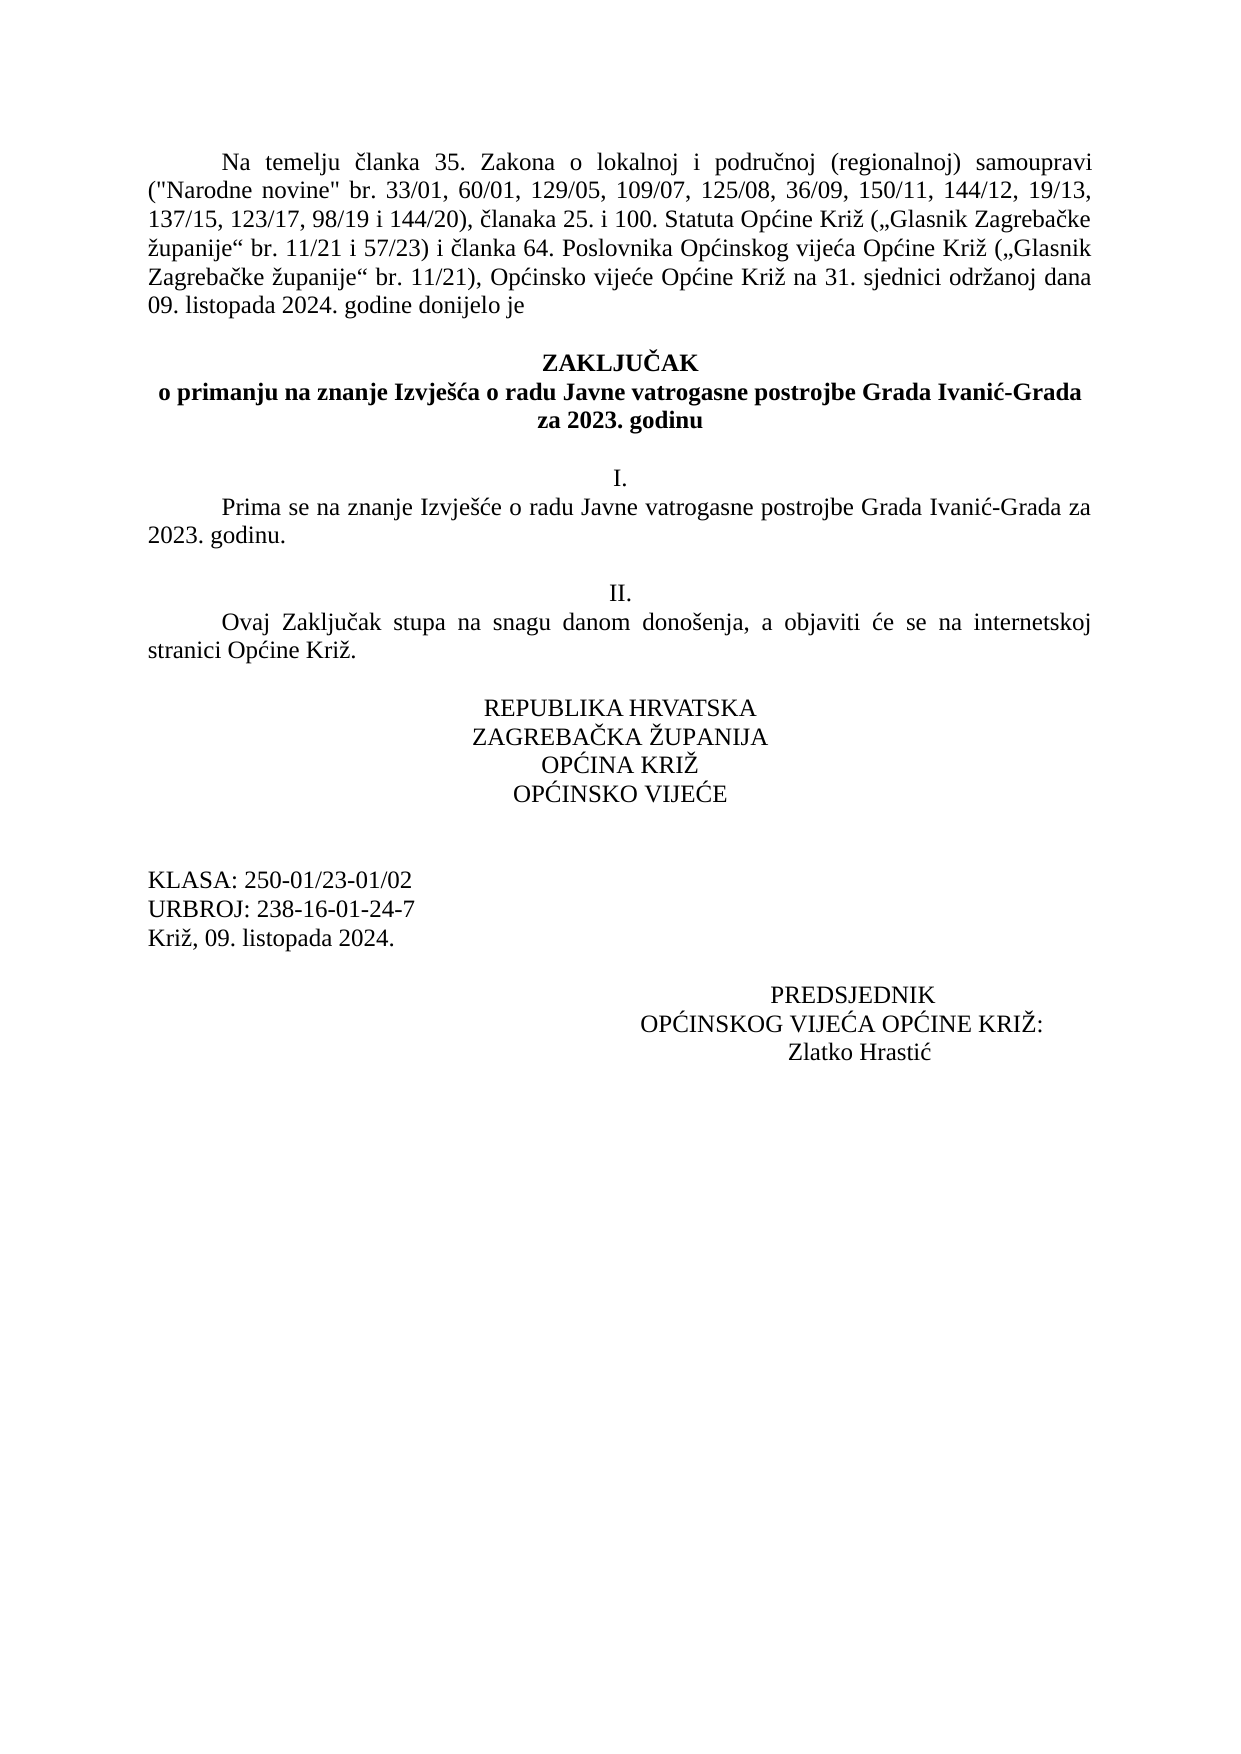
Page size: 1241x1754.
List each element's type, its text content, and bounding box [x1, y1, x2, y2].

text I. [148, 463, 1093, 492]
text PREDSJEDNIK [148, 980, 1093, 1009]
text Na temelju članka 35. Zakona o lokalnoj i područnoj (regionalnoj) samoupravi ("Narodne novine" br. 33/01, 60/01, 129/05, 109/07, 125/08, 36/09, 150/11, 144/12, 19/13, 137/15, 123/17, 98/19 i 144/20), članaka 25. i 100. Statuta Općine Križ („Glasnik Zagrebačke županije“ br. 11/21 i 57/23) i članka 64. Poslovnika Općinskog vijeća Općine Križ („Glasnik Zagrebačke županije“ br. 11/21), Općinsko vijeće Općine Križ na 31. sjednici održanoj dana 09. listopada 2024. godine donijelo je [148, 147, 1093, 319]
text OPĆINSKOG VIJEĆA OPĆINE KRIŽ: [148, 1009, 1093, 1037]
text ZAKLJUČAK [148, 348, 1093, 377]
text ZAGREBAČKA ŽUPANIJA [148, 722, 1093, 751]
text Prima se na znanje Izvješće o radu Javne vatrogasne postrojbe Grada Ivanić-Grada za 2023. godinu. [148, 492, 1093, 549]
text OPĆINA KRIŽ [148, 751, 1093, 779]
text URBROJ: 238-16-01-24-7 [148, 894, 1093, 923]
text KLASA: 250-01/23-01/02 [148, 866, 1093, 894]
text II. [148, 578, 1093, 607]
text OPĆINSKO VIJEĆE [148, 779, 1093, 808]
text Križ, 09. listopada 2024. [148, 923, 1093, 952]
text Ovaj Zaključak stupa na snagu danom donošenja, a objaviti će se na internetskoj stranici Općine Križ. [148, 607, 1093, 664]
text o primanju na znanje Izvješća o radu Javne vatrogasne postrojbe Grada Ivanić-Grada za 2023. godinu [148, 377, 1093, 434]
text REPUBLIKA HRVATSKA [148, 693, 1093, 722]
text Zlatko Hrastić [148, 1037, 1093, 1066]
